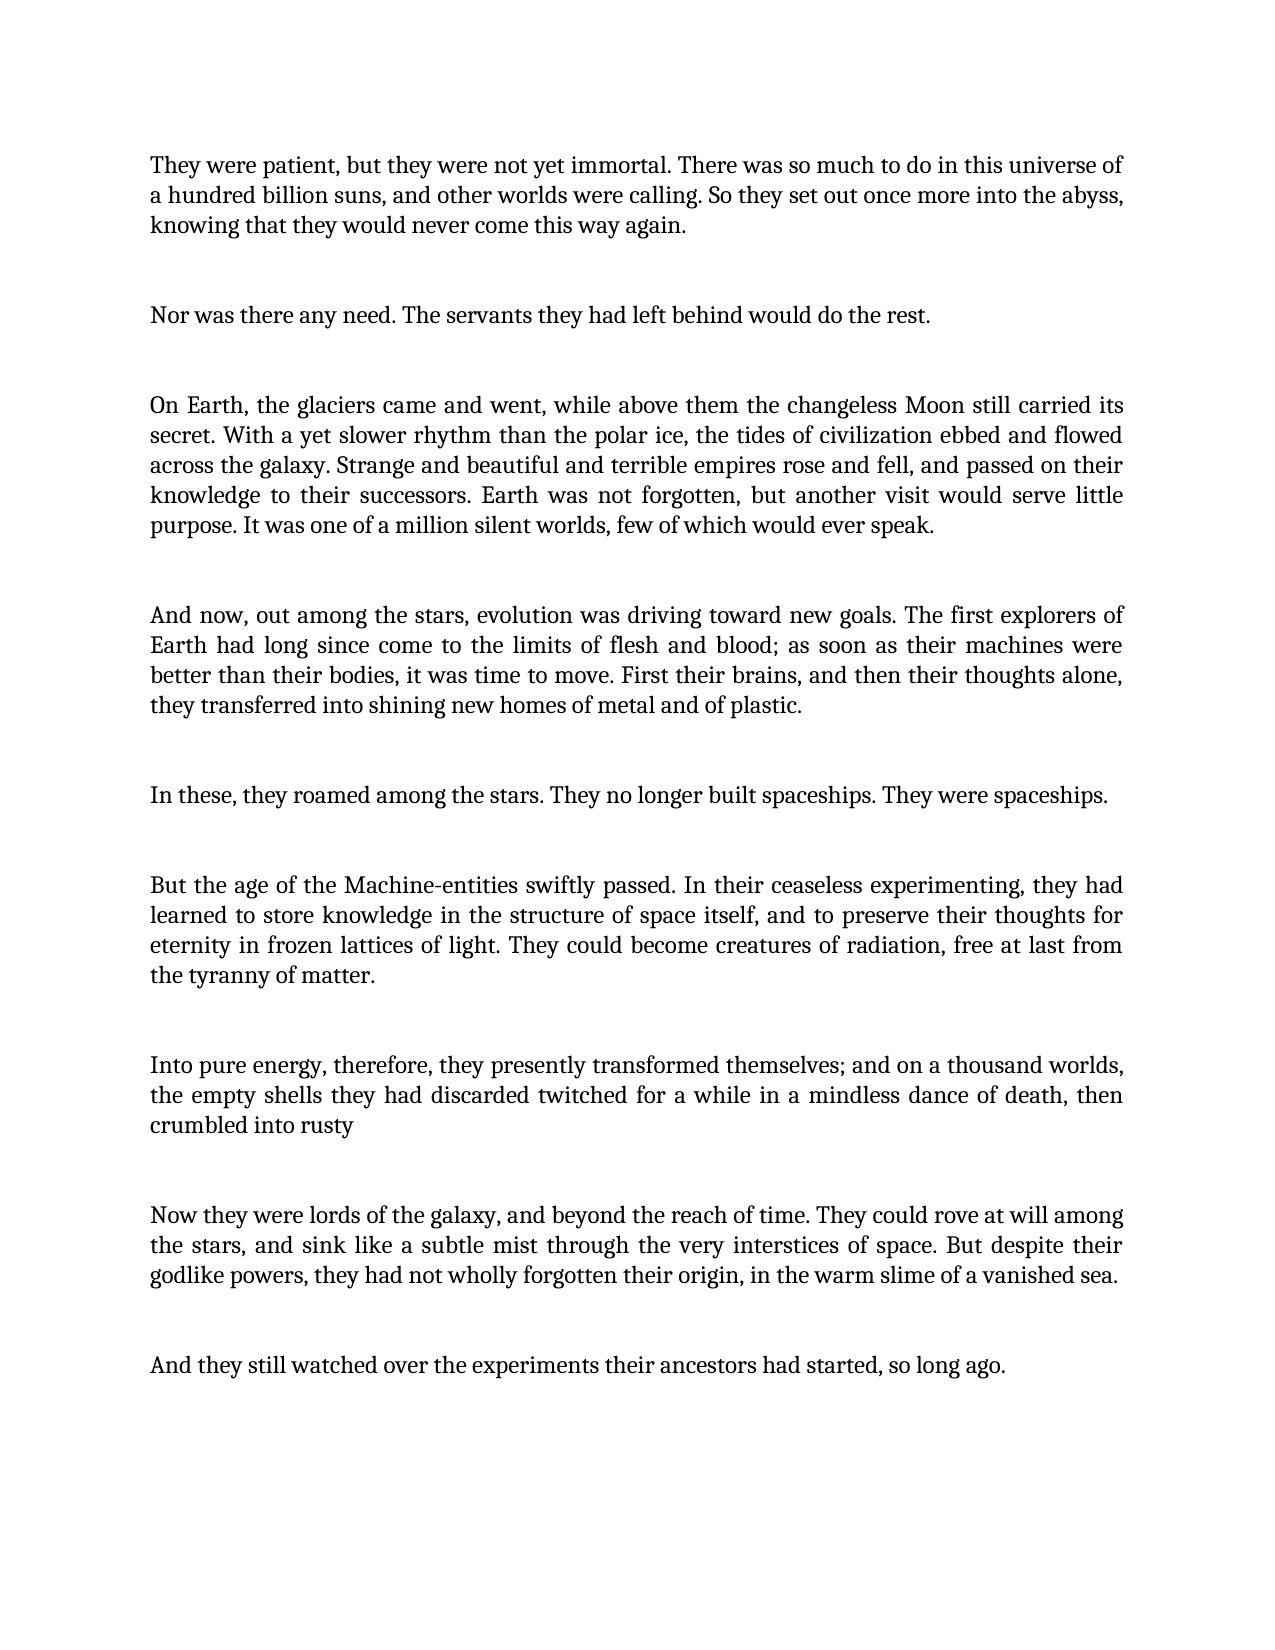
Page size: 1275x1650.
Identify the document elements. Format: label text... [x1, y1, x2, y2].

text Into pure energy, therefore, they presently transformed themselves; and on a thousand worlds, the empty shells they had discarded twitched for a while in a mindless dance of death, then crumbled into rusty [150, 1050, 1125, 1140]
text They were patient, but they were not yet immortal. There was so much to do in this universe of a hundred billion suns, and other worlds were calling. So they set out once more into the abyss, knowing that they would never come this way again. [150, 150, 1125, 240]
text But the age of the Machine-entities swiftly passed. In their ceaseless experimenting, they had learned to store knowledge in the structure of space itself, and to preserve their thoughts for eternity in frozen lattices of light. They could become creatures of radiation, free at last from the tyranny of matter. [150, 870, 1125, 990]
text And now, out among the stars, evolution was driving toward new goals. The first explorers of Earth had long since come to the limits of flesh and blood; as soon as their machines were better than their bodies, it was time to move. First their brains, and then their thoughts alone, they transferred into shining new homes of metal and of plastic. [150, 600, 1125, 720]
text On Earth, the glaciers came and went, while above them the changeless Moon still carried its secret. With a yet slower rhythm than the polar ice, the tides of civilization ebbed and flowed across the galaxy. Strange and beautiful and terrible empires rose and fell, and passed on their knowledge to their successors. Earth was not forgotten, but another visit would serve little purpose. It was one of a million silent worlds, few of which would ever speak. [150, 390, 1125, 540]
text And they still watched over the experiments their ancestors had started, so long ago. [150, 1350, 1125, 1380]
text Nor was there any need. The servants they had left behind would do the rest. [150, 300, 1125, 330]
text In these, they roamed among the stars. They no longer built spaceships. They were spaceships. [150, 780, 1125, 810]
text Now they were lords of the galaxy, and beyond the reach of time. They could rove at will among the stars, and sink like a subtle mist through the very interstices of space. But despite their godlike powers, they had not wholly forgotten their origin, in the warm slime of a vanished sea. [150, 1200, 1125, 1290]
